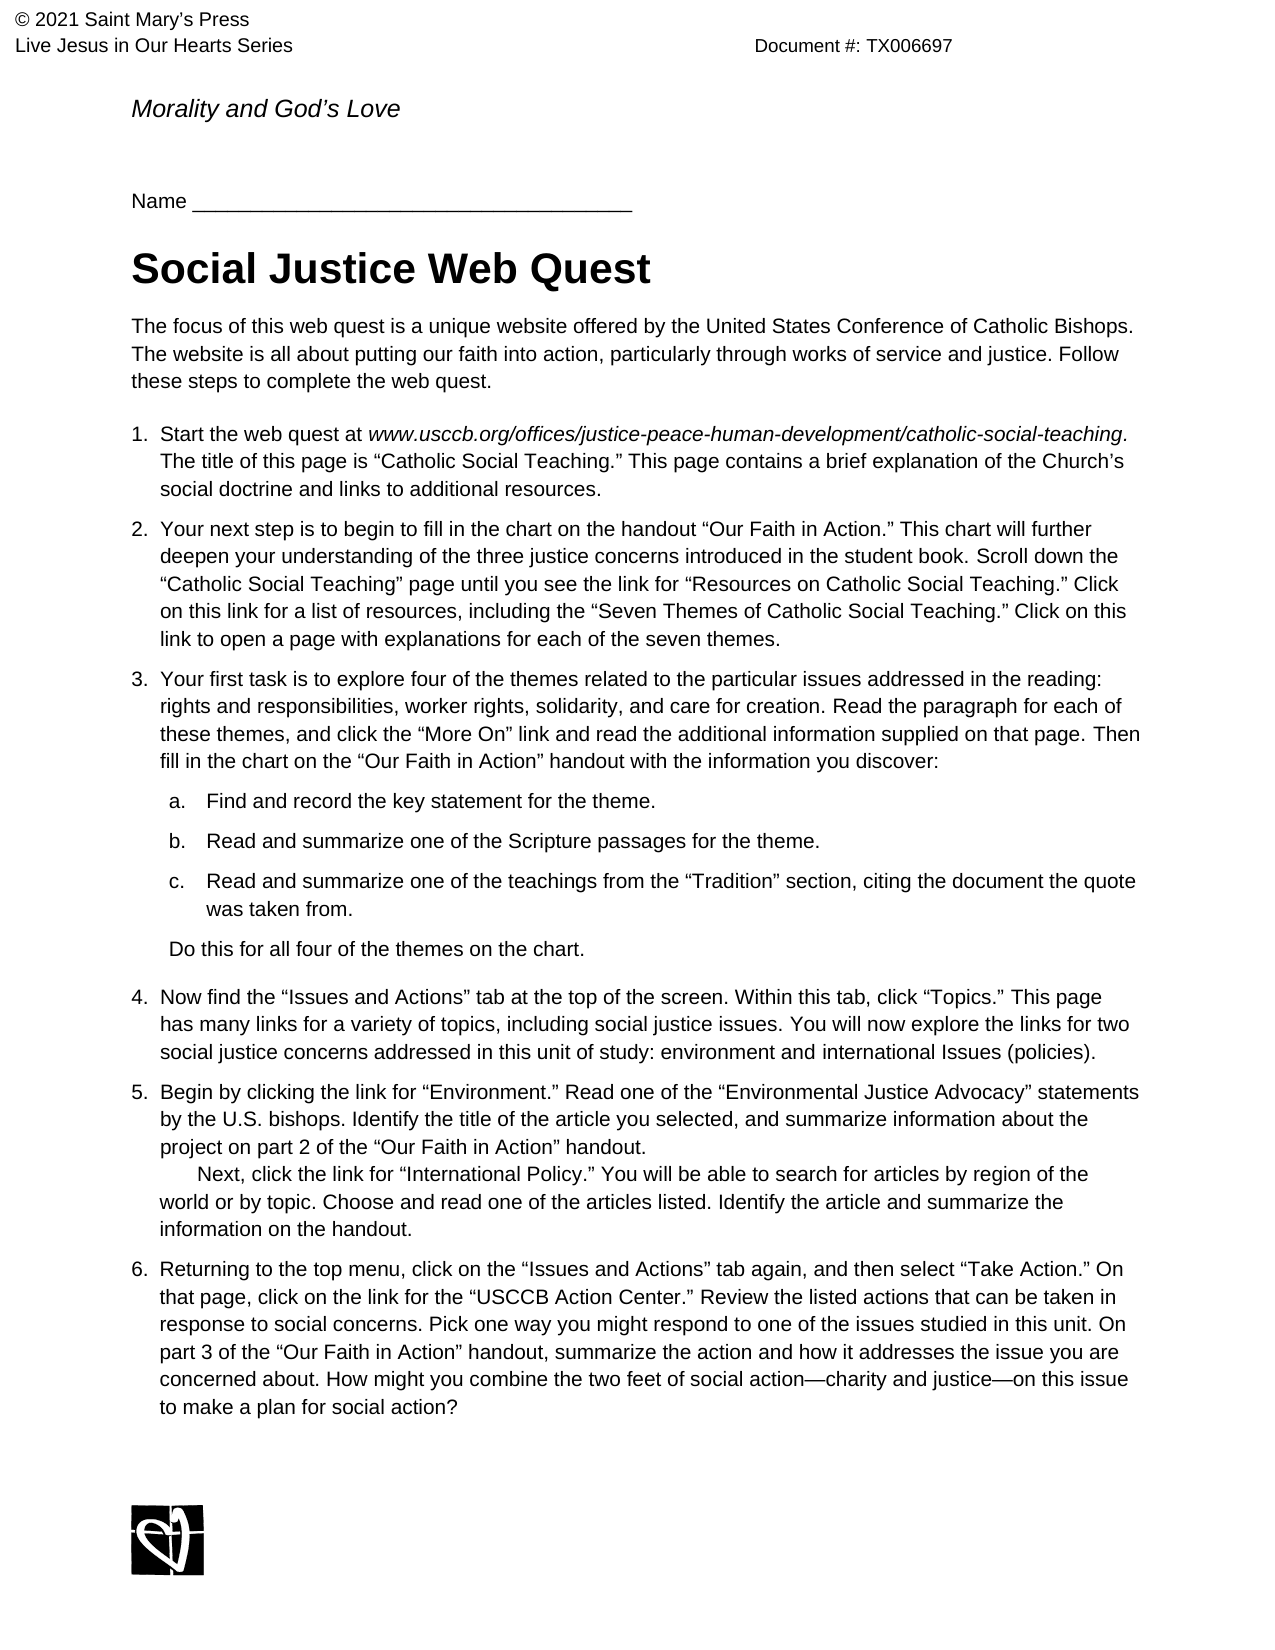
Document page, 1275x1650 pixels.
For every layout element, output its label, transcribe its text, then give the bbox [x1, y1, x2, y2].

list Your first task is to explore four of the themes related to the particular issues addressed in the reading: rights and responsibilities, worker rights, solidarity, and care for creation. Read the paragraph for each of these themes, and click the “More On” link and read the additional information supplied on that page. Then fill in the chart on the “Our Faith in Action” handout with the information you discover: [131, 666, 1144, 773]
list Your next step is to begin to fill in the chart on the handout “Our Faith in Action.” This chart will further deepen your understanding of the three justice concerns introduced in the student book. Scroll down the “Catholic Social Teaching” page until you see the link for “Resources on Catholic Social Teaching.” Click on this link for a list of resources, including the “Seven Themes of Catholic Social Teaching.” Click on this link to open a page with explanations for each of the seven themes. [131, 516, 1144, 650]
list Read and summarize one of the teachings from the “Tradition” section, citing the document the quote was taken from. [169, 869, 1144, 920]
list Find and record the key statement for the theme. [169, 789, 1144, 813]
text Name ______________________________________ [131, 189, 1144, 213]
list Returning to the top menu, click on the “Issues and Actions” tab again, and then select “Take Action.” On that page, click on the link for the “USCCB Action Center.” Review the listed actions that can be taken in response to social concerns. Pick one way you might respond to one of the issues studied in this unit. On part 3 of the “Our Faith in Action” handout, summarize the action and how it addresses the issue you are concerned about. How might you combine the two feet of social action—charity and justice—on this issue to make a plan for social action? [131, 1257, 1144, 1419]
text The focus of this web quest is a unique website offered by the United States Conference of Catholic Bishops. The website is all about putting our faith into action, particularly through works of service and justice. Follow these steps to complete the web quest. [131, 314, 1144, 393]
list Read and summarize one of the Scripture passages for the theme. [169, 829, 1144, 853]
list Begin by clicking the link for “Environment.” Read one of the “Environmental Justice Advocacy” statements by the U.S. bishops. Identify the title of the article you selected, and summarize information about the project on part 2 of the “Our Faith in Action” handout. [131, 1080, 1144, 1159]
list Do this for all four of the themes on the chart. [169, 936, 1144, 960]
text Social Justice Web Quest [131, 244, 1144, 293]
list Now find the “Issues and Actions” tab at the top of the screen. Within this tab, click “Topics.” This page has many links for a variety of topics, including social justice issues. You will now explore the links for two social justice concerns addressed in this unit of study: environment and international Issues (policies). [131, 985, 1144, 1064]
text Next, click the link for “International Policy.” You will be able to search for articles by region of the world or by topic. Choose and read one of the articles listed. Identify the article and summarize the information on the handout. [159, 1162, 1144, 1241]
list Start the web quest at www.usccb.org/offices/justice-peace-human-development/catholic-social-teaching. The title of this page is “Catholic Social Teaching.” This page contains a brief explanation of the Church’s social doctrine and links to additional resources. [131, 421, 1144, 500]
